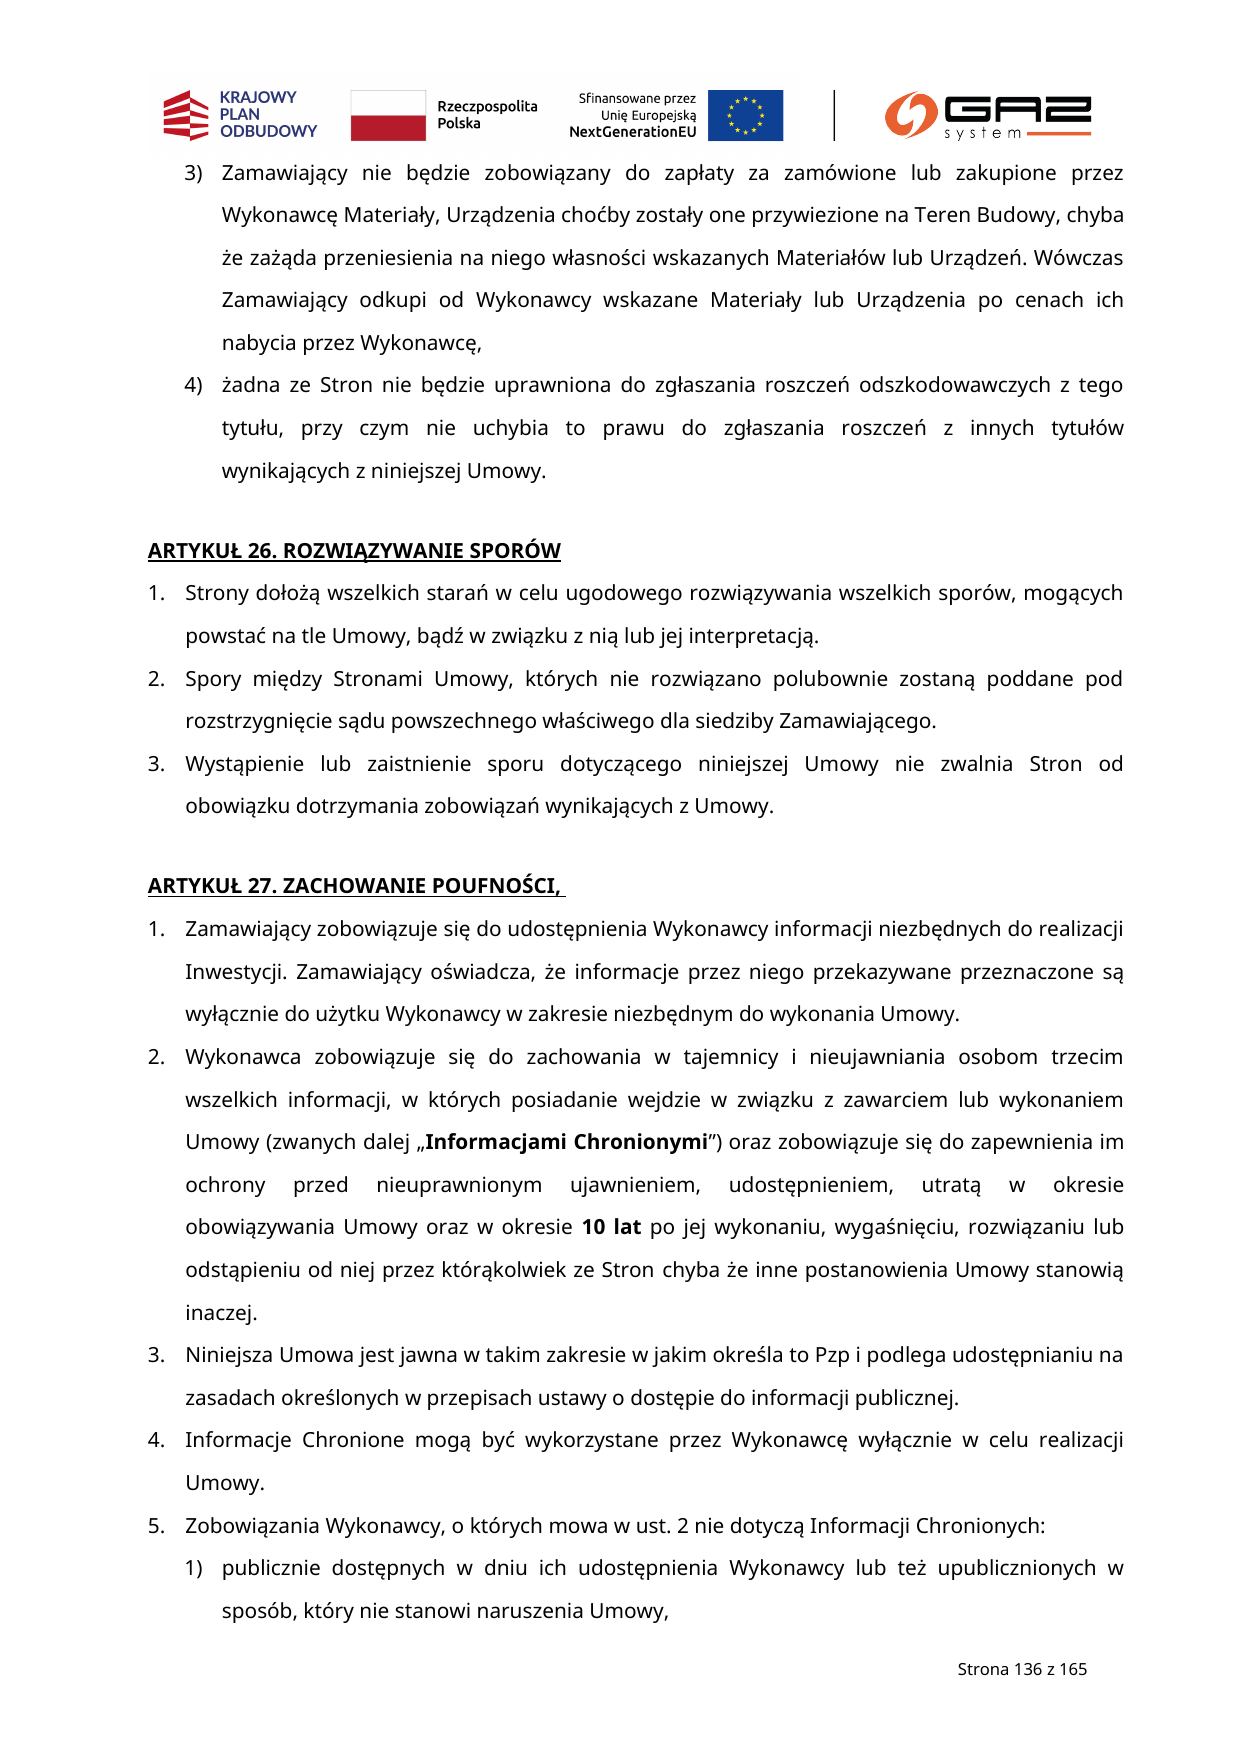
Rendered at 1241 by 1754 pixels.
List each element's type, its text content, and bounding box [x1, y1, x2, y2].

text 3. Wystąpienie lub zaistnienie sporu dotyczącego niniejszej Umowy nie zwalnia Stron od obowiązku dotrzymania zobowiązań wynikających z Umowy. [148, 749, 1125, 820]
list Zobowiązania Wykonawcy, o których mowa w ust. 2 nie dotyczą Informacji Chronionych: [148, 1511, 1125, 1539]
list żadna ze Stron nie będzie uprawniona do zgłaszania roszczeń odszkodowawczych z tego tytułu, przy czym nie uchybia to prawu do zgłaszania roszczeń z innych tytułów wynikających z niniejszej Umowy. [184, 371, 1125, 484]
list publicznie dostępnych w dniu ich udostępnienia Wykonawcy lub też upublicznionych w sposób, który nie stanowi naruszenia Umowy, [184, 1553, 1125, 1624]
list Informacje Chronione mogą być wykorzystane przez Wykonawcę wyłącznie w celu realizacji Umowy. [148, 1426, 1125, 1497]
picture [147, 73, 1108, 158]
text 1. Strony dołożą wszelkich starań w celu ugodowego rozwiązywania wszelkich sporów, mogących powstać na tle Umowy, bądź w związku z nią lub jej interpretacją. [148, 578, 1125, 649]
text 2. Spory między Stronami Umowy, których nie rozwiązano polubownie zostaną poddane pod rozstrzygnięcie sądu powszechnego właściwego dla siedziby Zamawiającego. [148, 664, 1125, 735]
list Wykonawca zobowiązuje się do zachowania w tajemnicy i nieujawniania osobom trzecim wszelkich informacji, w których posiadanie wejdzie w związku z zawarciem lub wykonaniem Umowy (zwanych dalej „Informacjami Chronionymi”) oraz zobowiązuje się do zapewnienia im ochrony przed nieuprawnionym ujawnieniem, udostępnieniem, utratą w okresie obowiązywania Umowy oraz w okresie 10 lat po jej wykonaniu, wygaśnięciu, rozwiązaniu lub odstąpieniu od niej przez którąkolwiek ze Stron chyba że inne postanowienia Umowy stanowią inaczej. [148, 1042, 1125, 1326]
text ARTYKUŁ 27. ZACHOWANIE POUFNOŚCI, [148, 872, 1125, 900]
subtitle ARTYKUŁ 26. Rozwiązywanie sporów [148, 536, 1125, 564]
list Zamawiający zobowiązuje się do udostępnienia Wykonawcy informacji niezbędnych do realizacji Inwestycji. Zamawiający oświadcza, że informacje przez niego przekazywane przeznaczone są wyłącznie do użytku Wykonawcy w zakresie niezbędnym do wykonania Umowy. [148, 914, 1125, 1028]
list Zamawiający nie będzie zobowiązany do zapłaty za zamówione lub zakupione przez Wykonawcę Materiały, Urządzenia choćby zostały one przywiezione na Teren Budowy, chyba że zażąda przeniesienia na niego własności wskazanych Materiałów lub Urządzeń. Wówczas Zamawiający odkupi od Wykonawcy wskazane Materiały lub Urządzenia po cenach ich nabycia przez Wykonawcę, [184, 158, 1125, 356]
list Niniejsza Umowa jest jawna w takim zakresie w jakim określa to Pzp i podlega udostępnianiu na zasadach określonych w przepisach ustawy o dostępie do informacji publicznej. [148, 1340, 1125, 1411]
